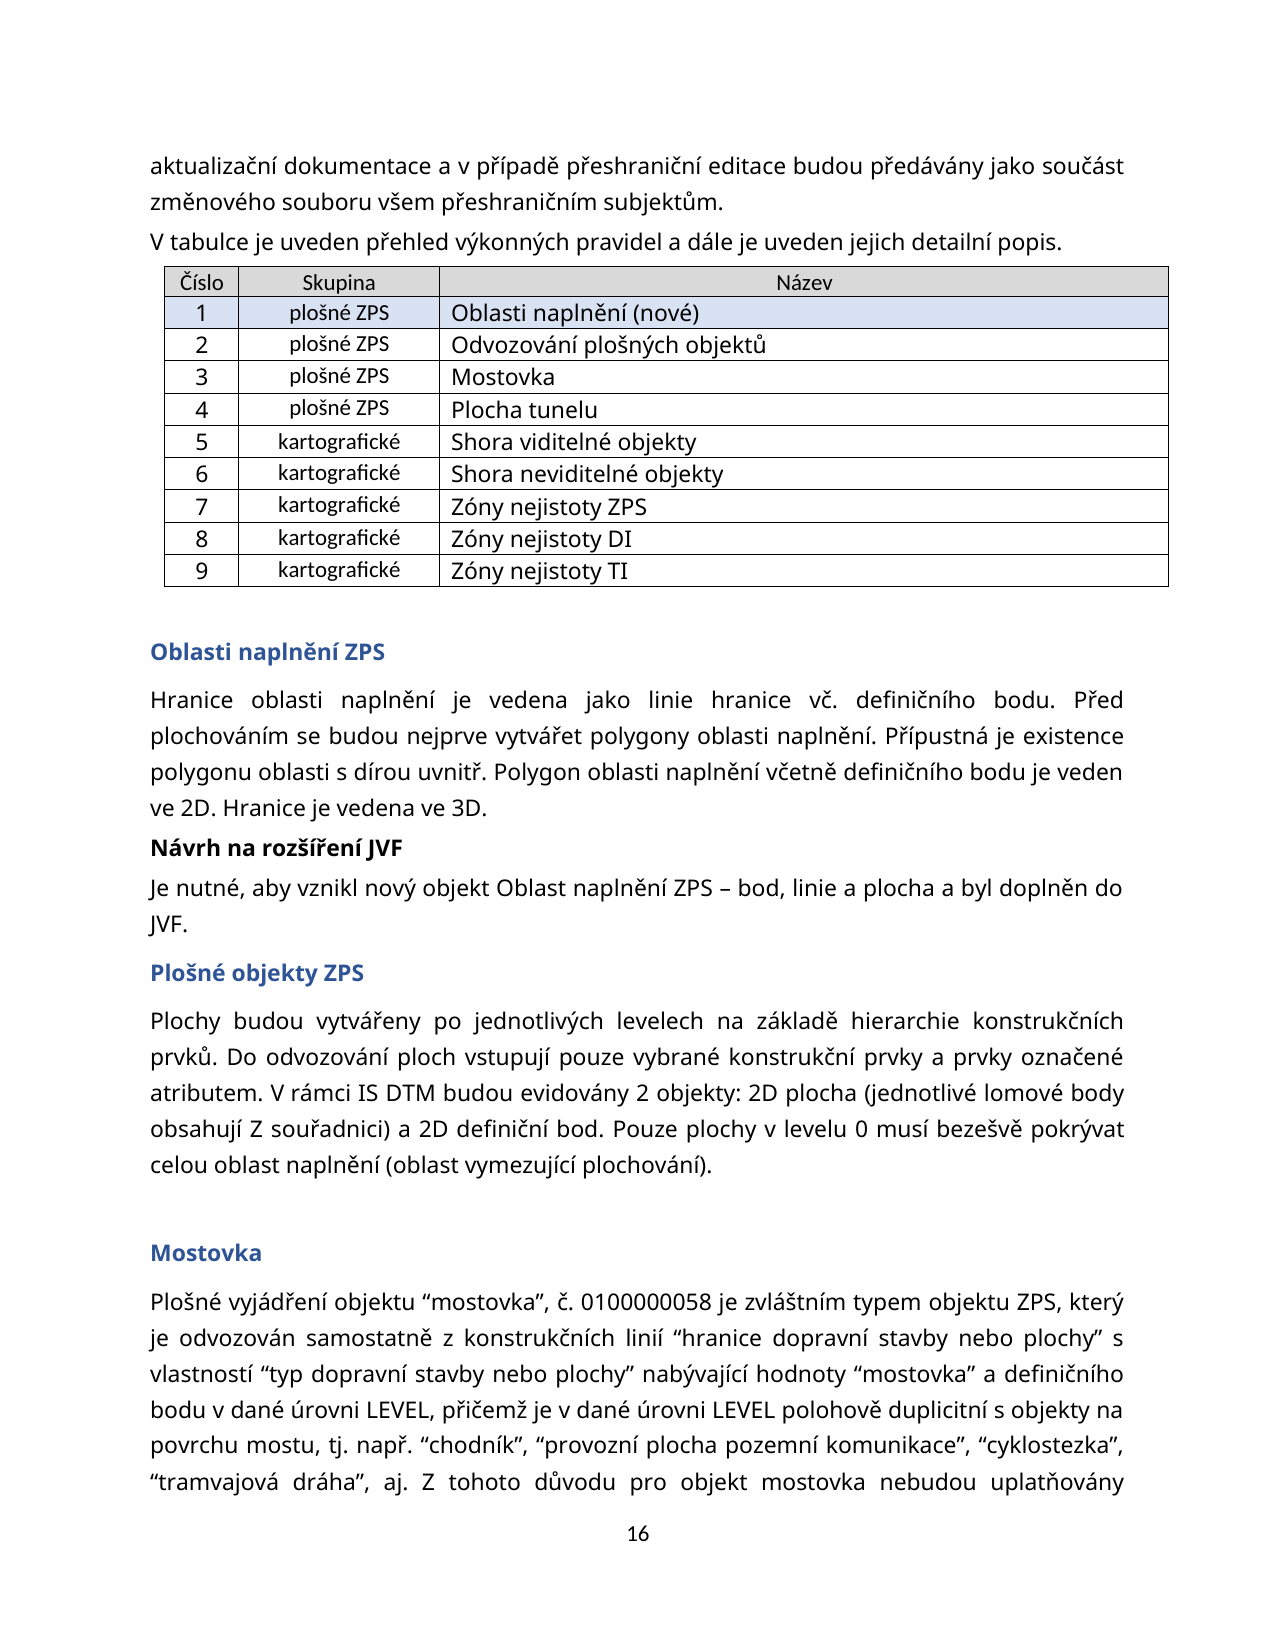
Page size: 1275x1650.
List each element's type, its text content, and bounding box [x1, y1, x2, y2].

table_cell plošné ZPS [239, 361, 439, 392]
table_cell 4 [165, 394, 238, 425]
table_cell 9 [165, 555, 238, 586]
table_header Skupina [239, 267, 439, 296]
table_cell Zóny nejistoty TI [440, 555, 1168, 586]
table_cell plošné ZPS [239, 394, 439, 425]
table_cell Odvozování plošných objektů [440, 329, 1168, 360]
text Návrh na rozšíření JVF [150, 832, 1125, 863]
table_cell kartografické [239, 426, 439, 457]
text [150, 150, 1125, 217]
table_cell kartografické [239, 523, 439, 554]
subtitle Mostovka [150, 1237, 1125, 1268]
text V tabulce je uveden přehled výkonných pravidel a dále je uveden jejich detailní popis. [150, 226, 1125, 257]
table_cell Zóny nejistoty ZPS [440, 490, 1168, 522]
table_cell 1 [165, 297, 238, 328]
table_cell kartografické [239, 490, 439, 522]
table_header Číslo [165, 267, 238, 296]
table_cell Oblasti naplnění (nové) [440, 297, 1168, 328]
subtitle Plošné objekty ZPS [150, 957, 1125, 988]
table_cell plošné ZPS [239, 329, 439, 360]
text Hranice oblasti naplnění je vedena jako linie hranice vč. definičního bodu. Před plochováním se budou nejprve vytvářet polygony oblasti naplnění. Přípustná je existence polygonu oblasti s dírou uvnitř. Polygon oblasti naplnění včetně definičního bodu je veden ve 2D. Hranice je vedena ve 3D. [150, 684, 1125, 823]
table_cell Zóny nejistoty DI [440, 523, 1168, 554]
table_cell 7 [165, 490, 238, 522]
table_cell 8 [165, 523, 238, 554]
table_cell kartografické [239, 458, 439, 489]
table_cell 6 [165, 458, 238, 489]
table_cell plošné ZPS [239, 297, 439, 328]
table_cell 5 [165, 426, 238, 457]
text Je nutné, aby vznikl nový objekt Oblast naplnění ZPS – bod, linie a plocha a byl doplněn do JVF. [150, 872, 1125, 939]
table_cell 2 [165, 329, 238, 360]
subtitle Oblasti naplnění ZPS [150, 636, 1125, 667]
table_cell Mostovka [440, 361, 1168, 392]
table_cell Plocha tunelu [440, 394, 1168, 425]
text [150, 1286, 1125, 1497]
table_cell 3 [165, 361, 238, 392]
table_cell Shora viditelné objekty [440, 426, 1168, 457]
text Plochy budou vytvářeny po jednotlivých levelech na základě hierarchie konstrukčních prvků. Do odvozování ploch vstupují pouze vybrané konstrukční prvky a prvky označené atributem. V rámci IS DTM budou evidovány 2 objekty: 2D plocha (jednotlivé lomové body obsahují Z souřadnici) a 2D definiční bod. Pouze plochy v levelu 0 musí bezešvě pokrývat celou oblast naplnění (oblast vymezující plochování). [150, 1005, 1125, 1180]
table_cell kartografické [239, 555, 439, 586]
table_cell Shora neviditelné objekty [440, 458, 1168, 489]
table_header Název [440, 267, 1168, 296]
